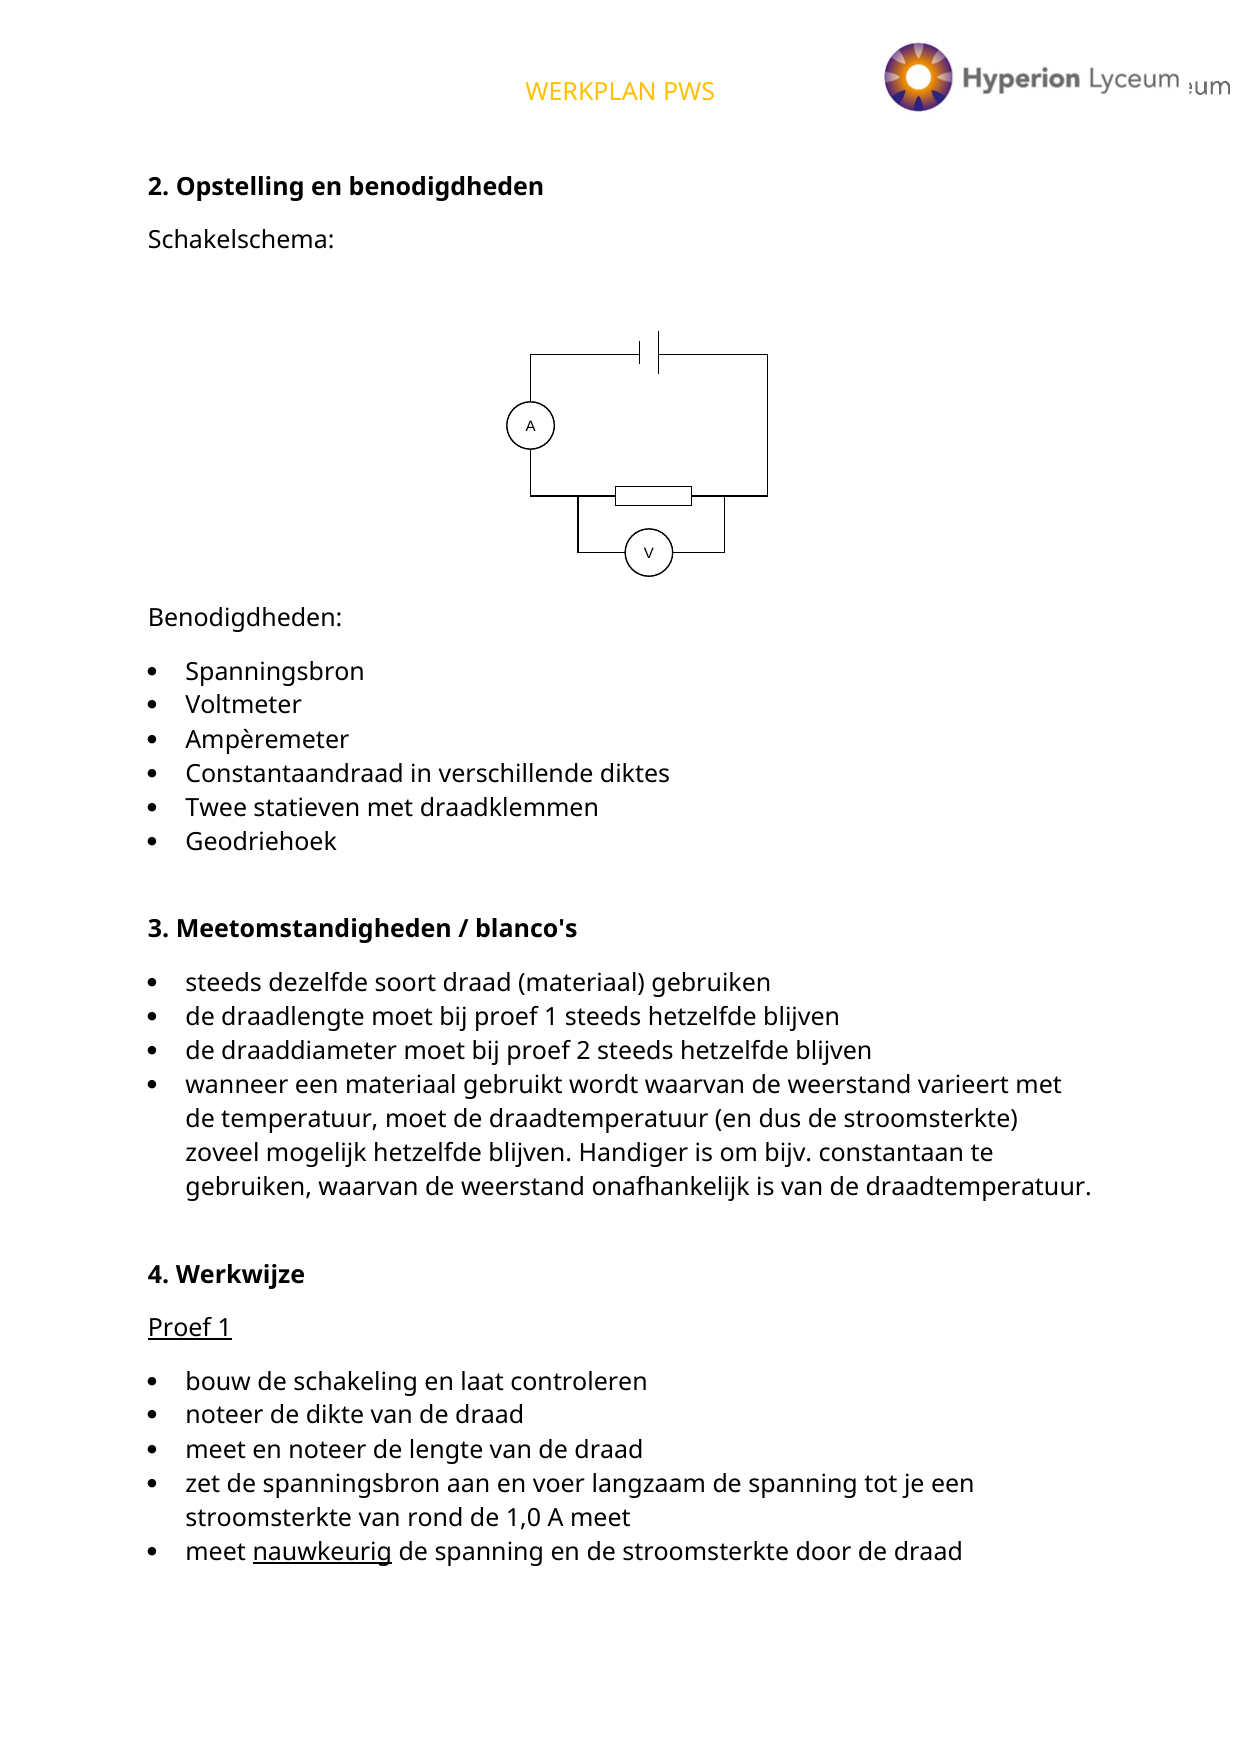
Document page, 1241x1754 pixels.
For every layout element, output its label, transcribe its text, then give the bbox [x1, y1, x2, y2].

list Spanningsbron [148, 653, 1093, 687]
list Ampèremeter [148, 721, 1093, 755]
list de draaddiameter moet bij proef 2 steeds hetzelfde blijven [148, 1032, 1093, 1067]
text 2. Opstelling en benodigdheden [148, 168, 1093, 203]
text Schakelschema: [148, 222, 1093, 256]
list Voltmeter [148, 687, 1093, 721]
list Constantaandraad in verschillende diktes [148, 755, 1093, 789]
text 3. Meetomstandigheden / blanco's [148, 911, 1093, 945]
list noteer de dikte van de draad [148, 1397, 1093, 1431]
list bouw de schakeling en laat controleren [148, 1363, 1093, 1397]
text Benodigdheden: [148, 329, 1093, 634]
text 4. Werkwijze [148, 1256, 1093, 1290]
list zet de spanningsbron aan en voer langzaam de spanning tot je een stroomsterkte van rond de 1,0 A meet [148, 1465, 1093, 1533]
list wanneer een materiaal gebruikt wordt waarvan de weerstand varieert met de temperatuur, moet de draadtemperatuur (en dus de stroomsterkte) zoveel mogelijk hetzelfde blijven. Handiger is om bijv. constantaan te gebruiken, waarvan de weerstand onafhankelijk is van de draadtemperatuur. [148, 1067, 1093, 1203]
text Proef 1 [148, 1310, 1093, 1344]
list meet nauwkeurig de spanning en de stroomsterkte door de draad [148, 1533, 1093, 1567]
list Twee statieven met draadklemmen [148, 789, 1093, 823]
picture [873, 32, 1241, 129]
list Geodriehoek [148, 823, 1093, 857]
list meet en noteer de lengte van de draad [148, 1431, 1093, 1465]
list de draadlengte moet bij proef 1 steeds hetzelfde blijven [148, 998, 1093, 1032]
list steeds dezelfde soort draad (materiaal) gebruiken [148, 964, 1093, 998]
